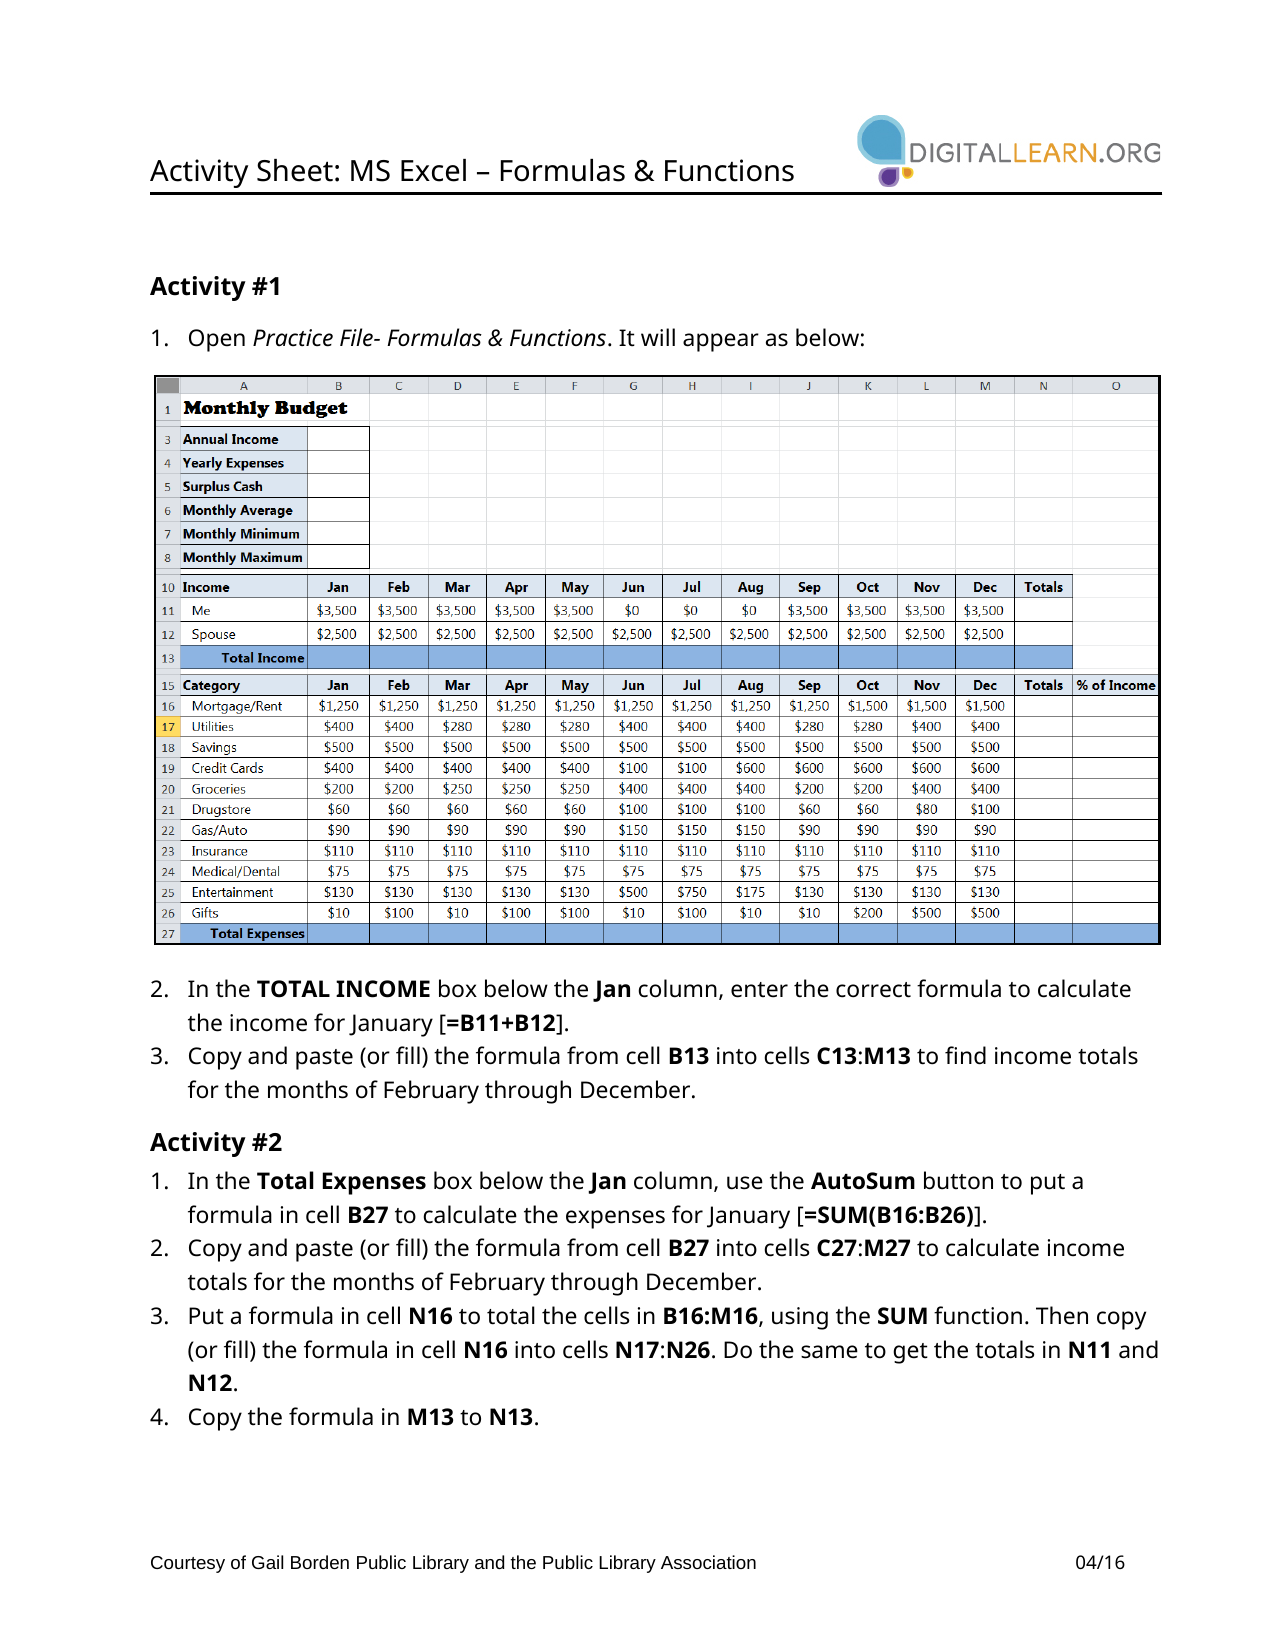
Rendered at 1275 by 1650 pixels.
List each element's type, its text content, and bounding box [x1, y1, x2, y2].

picture [156, 377, 1158, 943]
picture [857, 115, 1160, 187]
text Activity #1 [150, 268, 1162, 302]
list Put a formula in cell N16 to total the cells in B16:M16, using the SUM function. Then copy (or fill) the formula in cell N16 into cells N17:N26. Do the same to get the totals in N11 and N12. [150, 1300, 1162, 1398]
list Open Practice File- Formulas & Functions. It will appear as below: [150, 322, 1162, 353]
list Copy the formula in M13 to N13. [150, 1401, 1162, 1432]
text Activity Sheet: MS Excel – Formulas & Functions [150, 150, 1162, 192]
list In the Total Expenses box below the Jan column, use the AutoSum button to put a formula in cell B27 to calculate the expenses for January [=SUM(B16:B26)]. [150, 1165, 1162, 1230]
list Copy and paste (or fill) the formula from cell B27 into cells C27:M27 to calculate income totals for the months of February through December. [150, 1232, 1162, 1297]
text Activity #2 [150, 1124, 1162, 1158]
list In the TOTAL INCOME box below the Jan column, enter the correct formula to calculate the income for January [=B11+B12]. [150, 973, 1162, 1038]
list Copy and paste (or fill) the formula from cell B13 into cells C13:M13 to find income totals for the months of February through December. [150, 1040, 1162, 1105]
